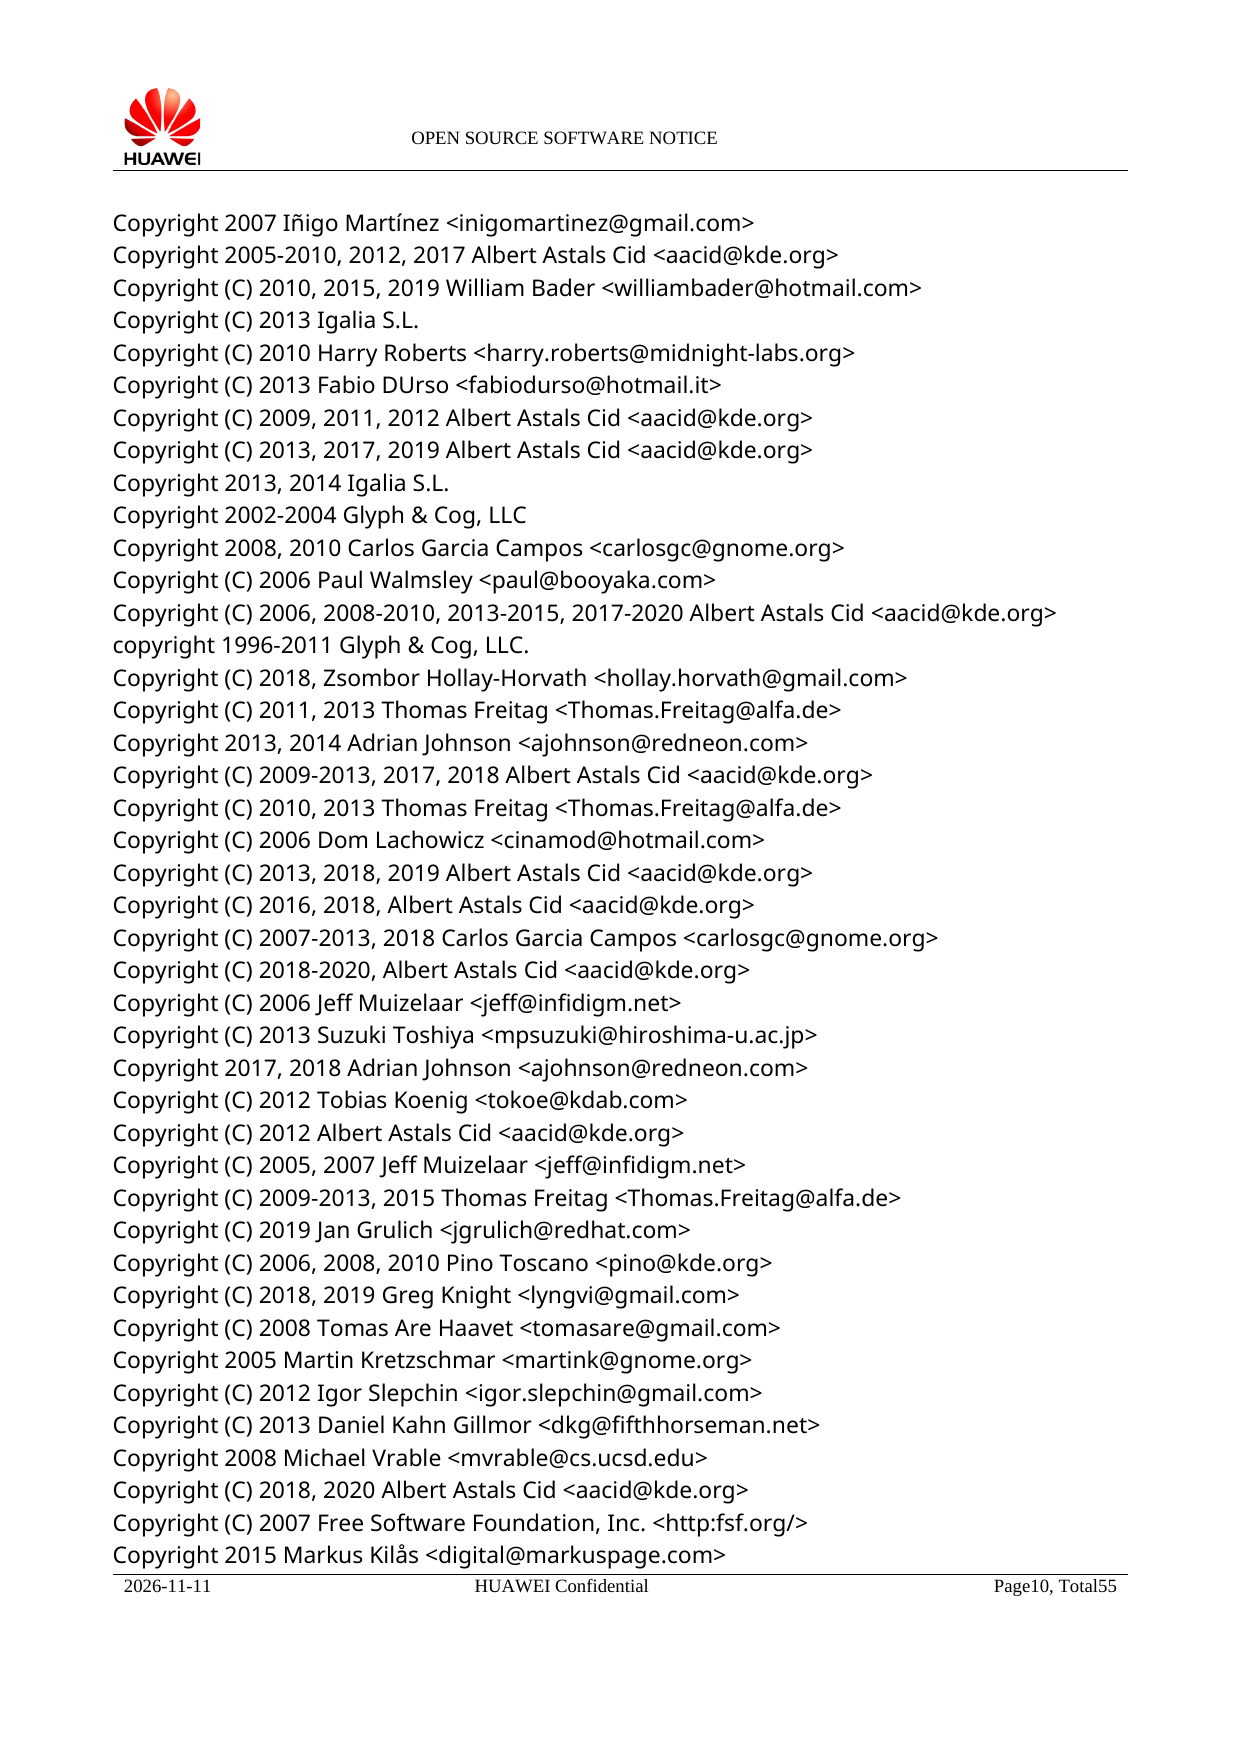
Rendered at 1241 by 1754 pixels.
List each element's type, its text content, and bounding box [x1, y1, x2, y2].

picture [124, 88, 201, 165]
